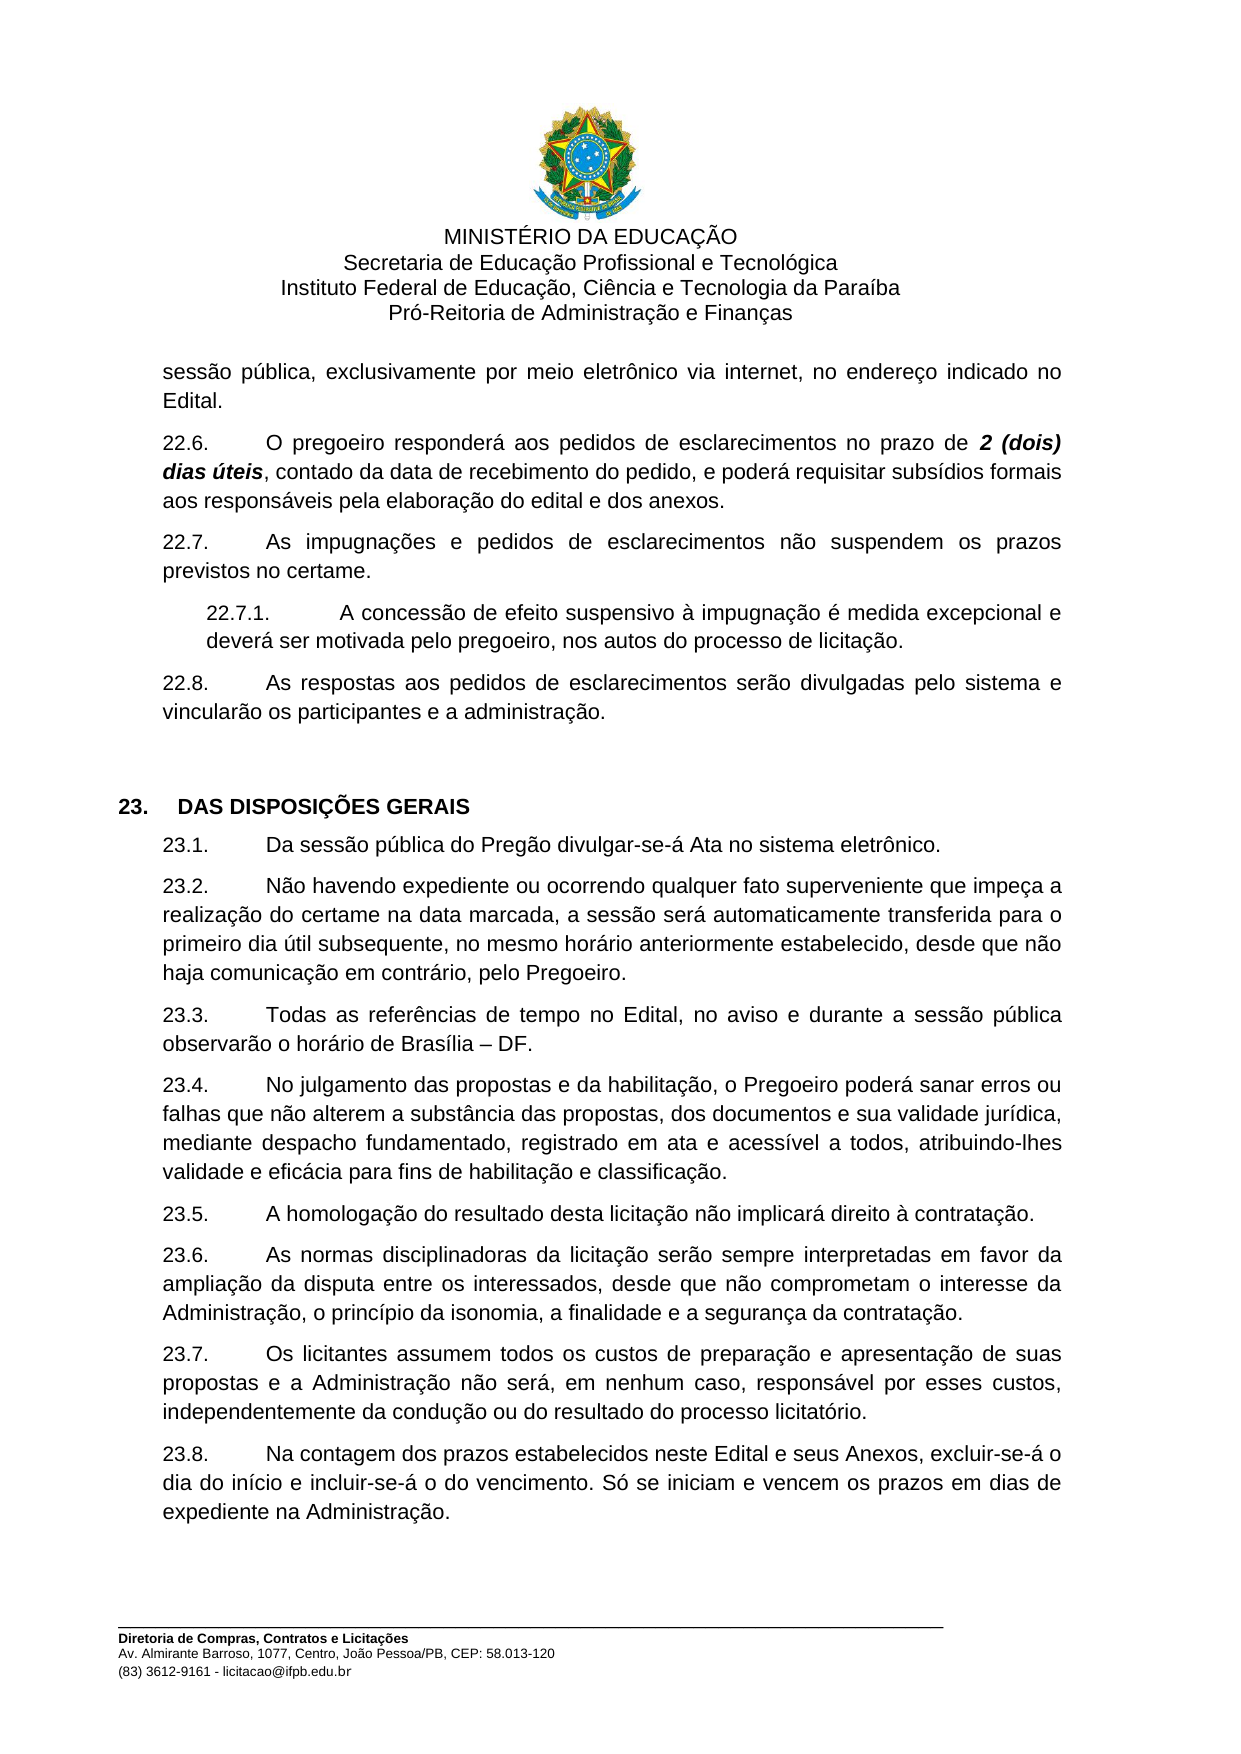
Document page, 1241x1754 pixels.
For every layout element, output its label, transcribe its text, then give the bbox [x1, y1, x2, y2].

list Da sessão pública do Pregão divulgar-se-á Ata no sistema eletrônico. [162, 832, 1063, 857]
list As impugnações e pedidos de esclarecimentos não suspendem os prazos previstos no certame. [162, 529, 1063, 583]
list A homologação do resultado desta licitação não implicará direito à contratação. [162, 1200, 1063, 1226]
list Os licitantes assumem todos os custos de preparação e apresentação de suas propostas e a Administração não será, em nenhum caso, responsável por esses custos, independentemente da condução ou do resultado do processo licitatório. [162, 1341, 1063, 1424]
list A concessão de efeito suspensivo à impugnação é medida excepcional e deverá ser motivada pelo pregoeiro, nos autos do processo de licitação. [206, 599, 1063, 653]
list Todas as referências de tempo no Edital, no aviso e durante a sessão pública observarão o horário de Brasília – DF. [162, 1002, 1063, 1056]
list No julgamento das propostas e da habilitação, o Pregoeiro poderá sanar erros ou falhas que não alterem a substância das propostas, dos documentos e sua validade jurídica, mediante despacho fundamentado, registrado em ata e acessível a todos, atribuindo-lhes validade e eficácia para fins de habilitação e classificação. [162, 1072, 1063, 1184]
list Não havendo expediente ou ocorrendo qualquer fato superveniente que impeça a realização do certame na data marcada, a sessão será automaticamente transferida para o primeiro dia útil subsequente, no mesmo horário anteriormente estabelecido, desde que não haja comunicação em contrário, pelo Pregoeiro. [162, 873, 1063, 985]
list As normas disciplinadoras da licitação serão sempre interpretadas em favor da ampliação da disputa entre os interessados, desde que não comprometam o interesse da Administração, o princípio da isonomia, a finalidade e a segurança da contratação. [162, 1242, 1063, 1325]
list Na contagem dos prazos estabelecidos neste Edital e seus Anexos, excluir-se-á o dia do início e incluir-se-á o do vencimento. Só se iniciam e vencem os prazos em dias de expediente na Administração. [162, 1441, 1063, 1524]
picture [529, 103, 645, 223]
list As respostas aos pedidos de esclarecimentos serão divulgadas pelo sistema e vincularão os participantes e a administração. [162, 670, 1063, 724]
list O pregoeiro responderá aos pedidos de esclarecimentos no prazo de 2 (dois) dias úteis, contado da data de recebimento do pedido, e poderá requisitar subsídios formais aos responsáveis pela elaboração do edital e dos anexos. [162, 429, 1063, 513]
text DAS DISPOSIÇÕES GERAIS [118, 794, 1063, 819]
